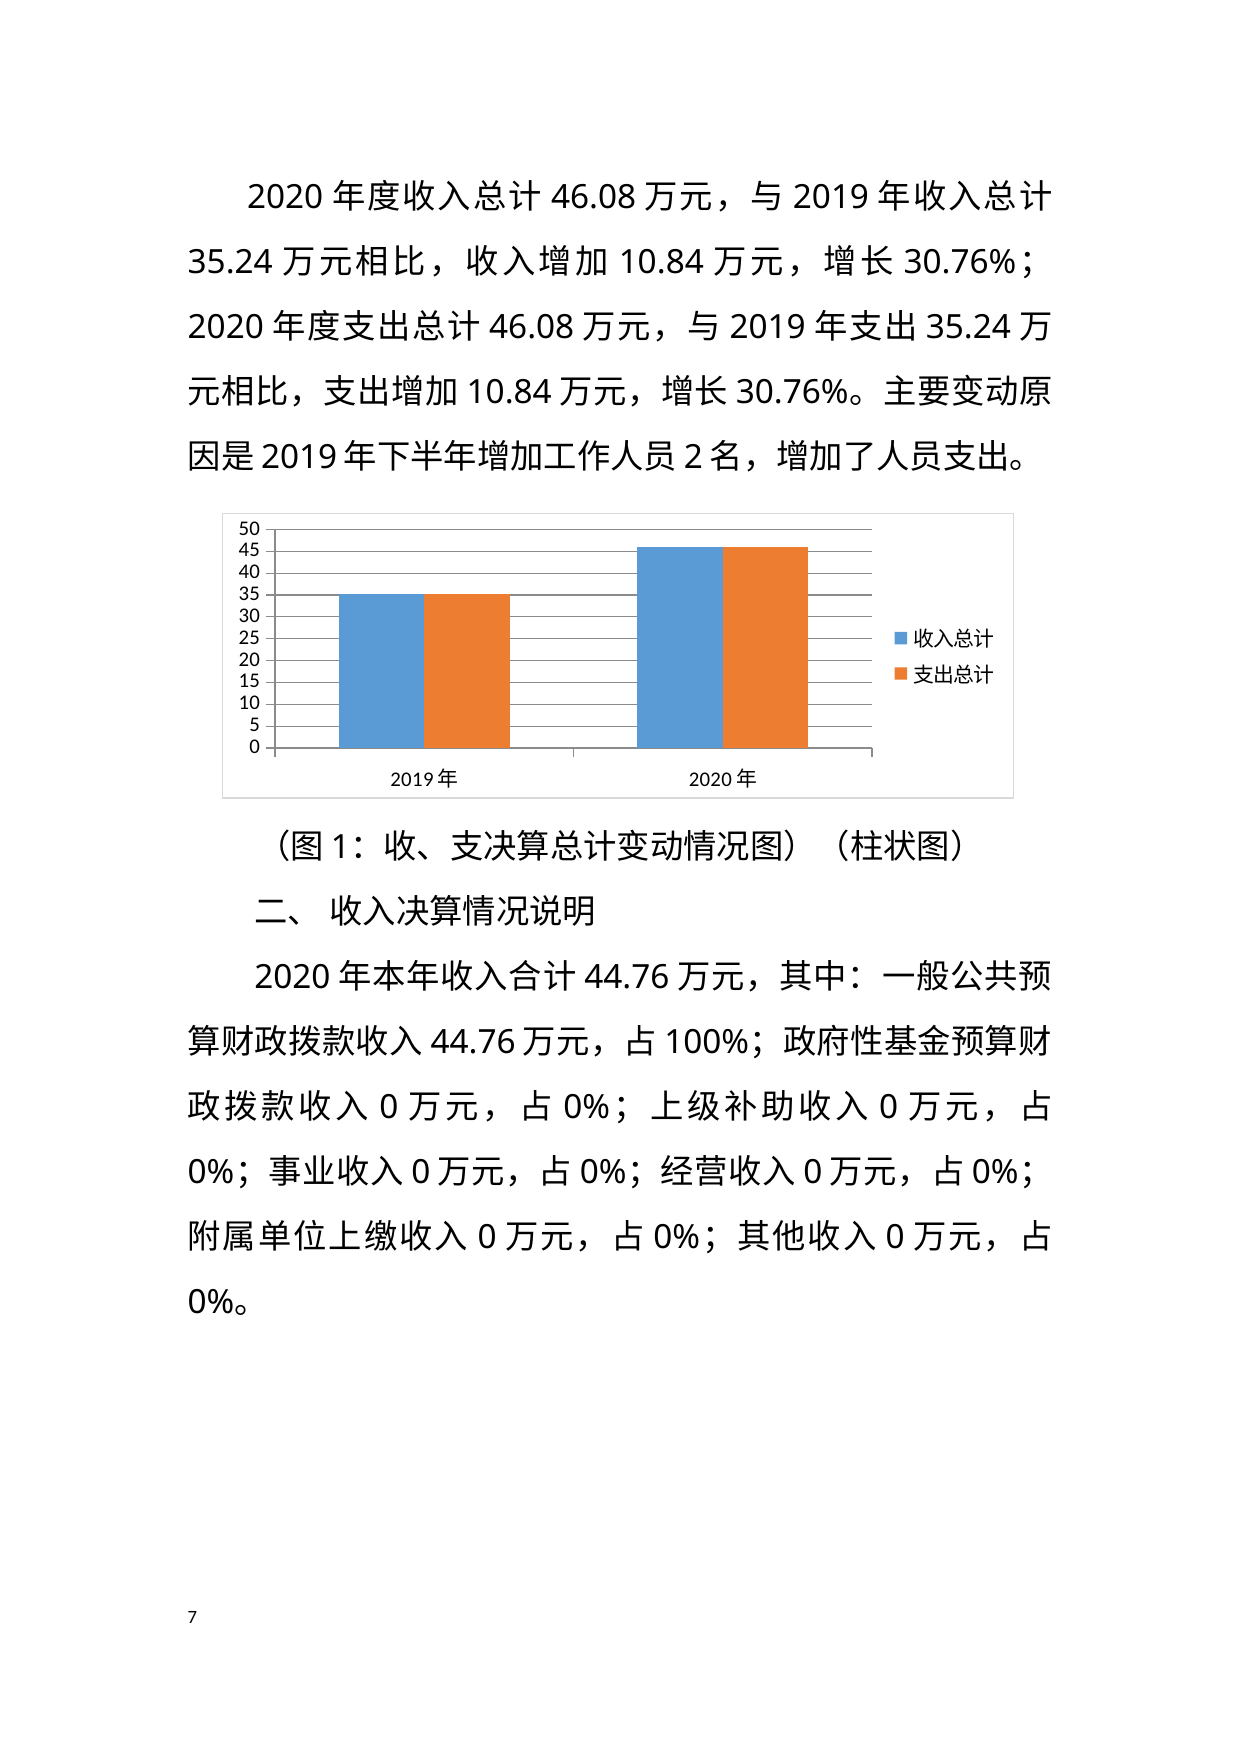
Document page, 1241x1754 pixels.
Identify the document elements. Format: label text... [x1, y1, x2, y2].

text （图1：收、支决算总计变动情况图）（柱状图） [187, 487, 1053, 877]
list 收入决算情况说明 [254, 877, 1053, 942]
text 2020年本年收入合计44.76万元，其中：一般公共预算财政拨款收入44.76万元，占100%；政府性基金预算财政拨款收入0万元，占0%；上级补助收入0万元，占0%；事业收入0万元，占0%；经营收入0万元，占0%；附属单位上缴收入0万元，占0%；其他收入0万元，占0%。 [187, 942, 1053, 1332]
text 2020年度收入总计46.08万元，与2019年收入总计35.24万元相比，收入增加10.84万元，增长30.76%；2020年度支出总计46.08万元，与2019年支出35.24万元相比，支出增加10.84万元，增长30.76%。主要变动原因是2019年下半年增加工作人员2名，增加了人员支出。 [187, 162, 1053, 487]
